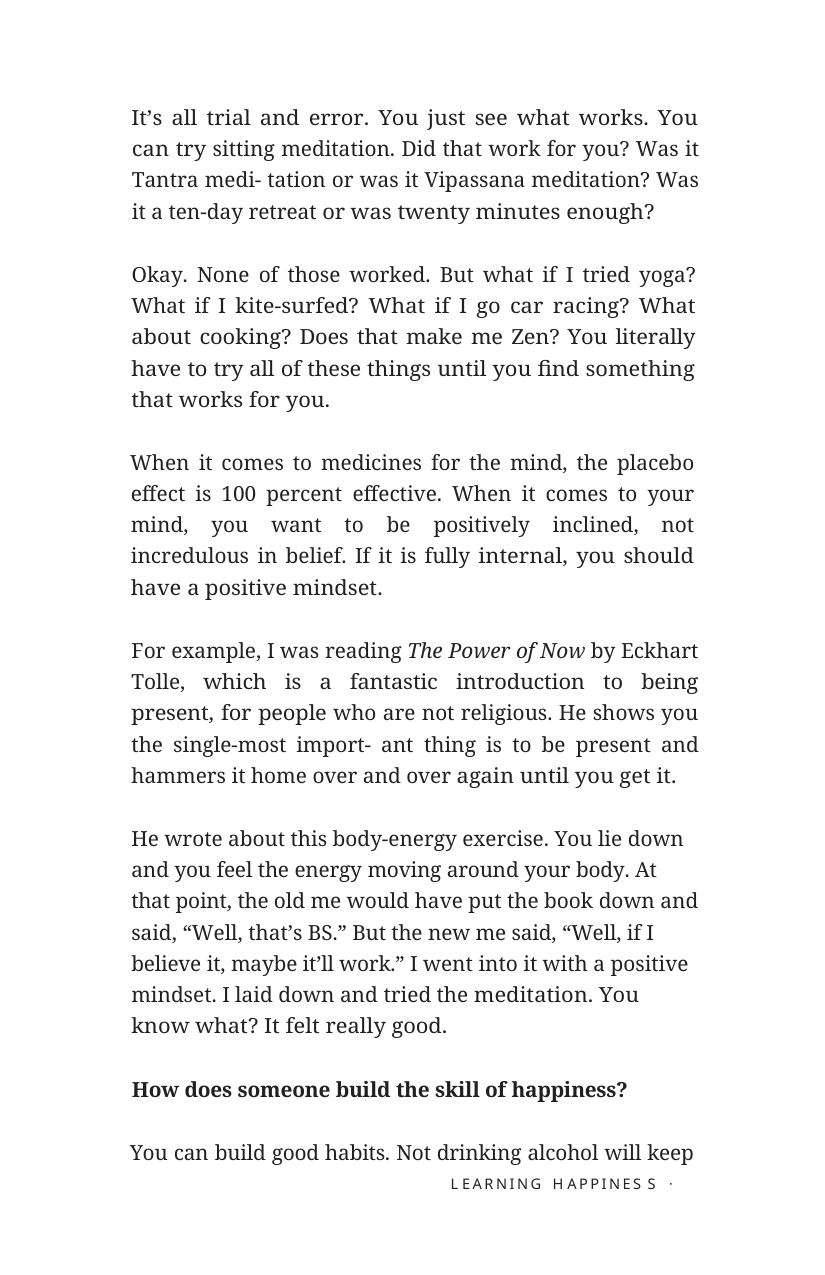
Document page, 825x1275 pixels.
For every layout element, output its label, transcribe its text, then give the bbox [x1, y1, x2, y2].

text When it comes to medicines for the mind, the placebo effect is 100 percent effective. When it comes to your mind, you want to be positively inclined, not incredulous in belief. If it is fully internal, you should have a positive mindset. [130, 448, 694, 601]
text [130, 1138, 694, 1166]
text For example, I was reading The Power of Now by Eckhart Tolle, which is a fantastic introduction to being present, for people who are not religious. He shows you the single-most import- ant thing is to be present and hammers it home over and over again until you get it. [131, 636, 699, 789]
text He wrote about this body-energy exercise. You lie down and you feel the energy moving around your body. At that point, the old me would have put the book down and said, “Well, that’s BS.” But the new me said, “Well, if I believe it, maybe it’ll work.” I went into it with a positive mindset. I laid down and tried the meditation. You know what? It felt really good. [131, 824, 700, 1040]
text Okay. None of those worked. But what if I tried yoga? What if I kite-surfed? What if I go car racing? What about cooking? Does that make me Zen? You literally have to try all of these things until you find something that works for you. [131, 260, 696, 413]
subtitle How does someone build the skill of happiness? [132, 1075, 712, 1103]
text It’s all trial and error. You just see what works. You can try sitting meditation. Did that work for you? Was it Tantra medi- tation or was it Vipassana meditation? Was it a ten-day retreat or was twenty minutes enough? [131, 103, 699, 225]
